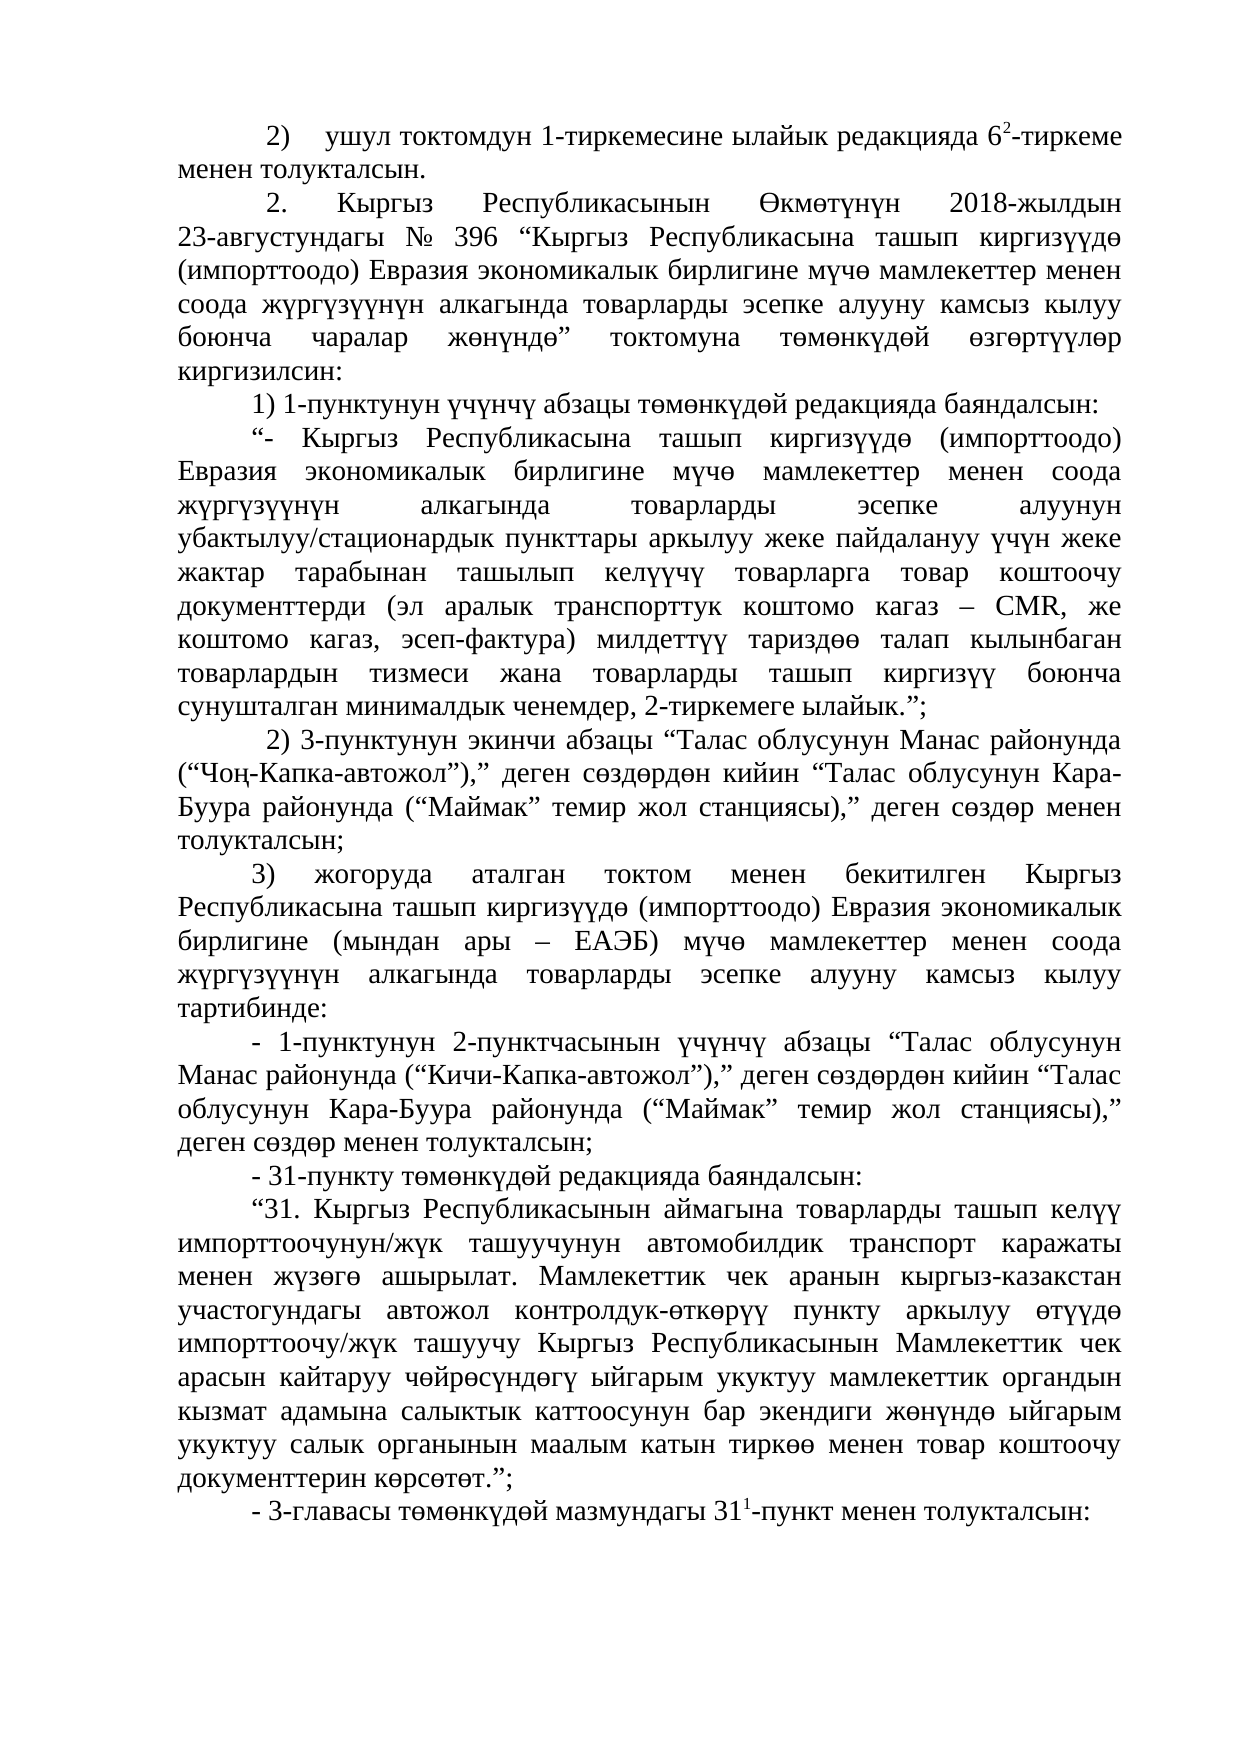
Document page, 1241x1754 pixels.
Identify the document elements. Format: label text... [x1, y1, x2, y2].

list ушул токтомдун 1-тиркемесине ылайык редакцияда 62-тиркеме менен толукталсын. [177, 118, 1122, 185]
text - 1-пунктунун 2-пунктчасынын үчүнчү абзацы “Талас облусунун Манас районунда (“Кичи-Капка-автожол”),” деген сөздөрдөн кийин “Талас облусунун Кара-Буура районунда (“Маймак” темир жол станциясы),” деген сөздөр менен толукталсын; [177, 1024, 1122, 1158]
text 2) 3-пунктунун экинчи абзацы “Талас облусунун Манас районунда (“Чоң-Капка-автожол”),” деген сөздөрдөн кийин “Талас облусунун Кара-Буура районунда (“Маймак” темир жол станциясы),” деген сөздөр менен толукталсын; [177, 722, 1122, 856]
text “31. Кыргыз Республикасынын аймагына товарларды ташып келүү импорттоочунун/жүк ташуучунун автомобилдик транспорт каражаты менен жүзөгө ашырылат. Мамлекеттик чек аранын кыргыз-казакстан участогундагы автожол контролдук-өткөрүү пункту аркылуу өтүүдө импорттоочу/жүк ташуучу Кыргыз Республикасынын Мамлекеттик чек арасын кайтаруу чөйрөсүндөгү ыйгарым укуктуу мамлекеттик органдын кызмат адамына салыктык каттоосунун бар экендиги жөнүндө ыйгарым укуктуу салык органынын маалым катын тиркөө менен товар коштоочу документтерин көрсөтөт.”; [177, 1191, 1122, 1493]
text 3) жогоруда аталган токтом менен бекитилген Кыргыз Республикасына ташып киргизүүдө (импорттоодо) Евразия экономикалык бирлигине (мындан ары – ЕАЭБ) мүчө мамлекеттер менен соода жүргүзүүнүн алкагында товарларды эсепке алууну камсыз кылуу тартибинде: [177, 856, 1122, 1024]
text - 31-пункту төмөнкүдөй редакцияда баяндалсын: [177, 1158, 1122, 1191]
text - 3-главасы төмөнкүдөй мазмундагы 311-пункт менен толукталсын: [177, 1493, 1122, 1527]
text 2. Кыргыз Республикасынын Өкмөтүнүн 2018-жылдын 23-августундагы № 396 “Кыргыз Республикасына ташып киргизүүдө (импорттоодо) Евразия экономикалык бирлигине мүчө мамлекеттер менен соода жүргүзүүнүн алкагында товарларды эсепке алууну камсыз кылуу боюнча чаралар жөнүндө” токтомуна төмөнкүдөй өзгөртүүлөр киргизилсин: [177, 185, 1122, 386]
text 1) 1-пунктунун үчүнчү абзацы төмөнкүдөй редакцияда баяндалсын: [251, 386, 1122, 420]
text “- Кыргыз Республикасына ташып киргизүүдө (импорттоодо) Евразия экономикалык бирлигине мүчө мамлекеттер менен соода жүргүзүүнүн алкагында товарларды эсепке алуунун убактылуу/стационардык пункттары аркылуу жеке пайдалануу үчүн жеке жактар тарабынан ташылып келүүчү товарларга товар коштоочу документтерди (эл аралык транспорттук коштомо кагаз – CMR, же коштомо кагаз, эсеп-фактура) милдеттүү тариздөө талап кылынбаган товарлардын тизмеси жана товарларды ташып киргизүү боюнча сунушталган минималдык ченемдер, 2-тиркемеге ылайык.”; [177, 420, 1122, 722]
